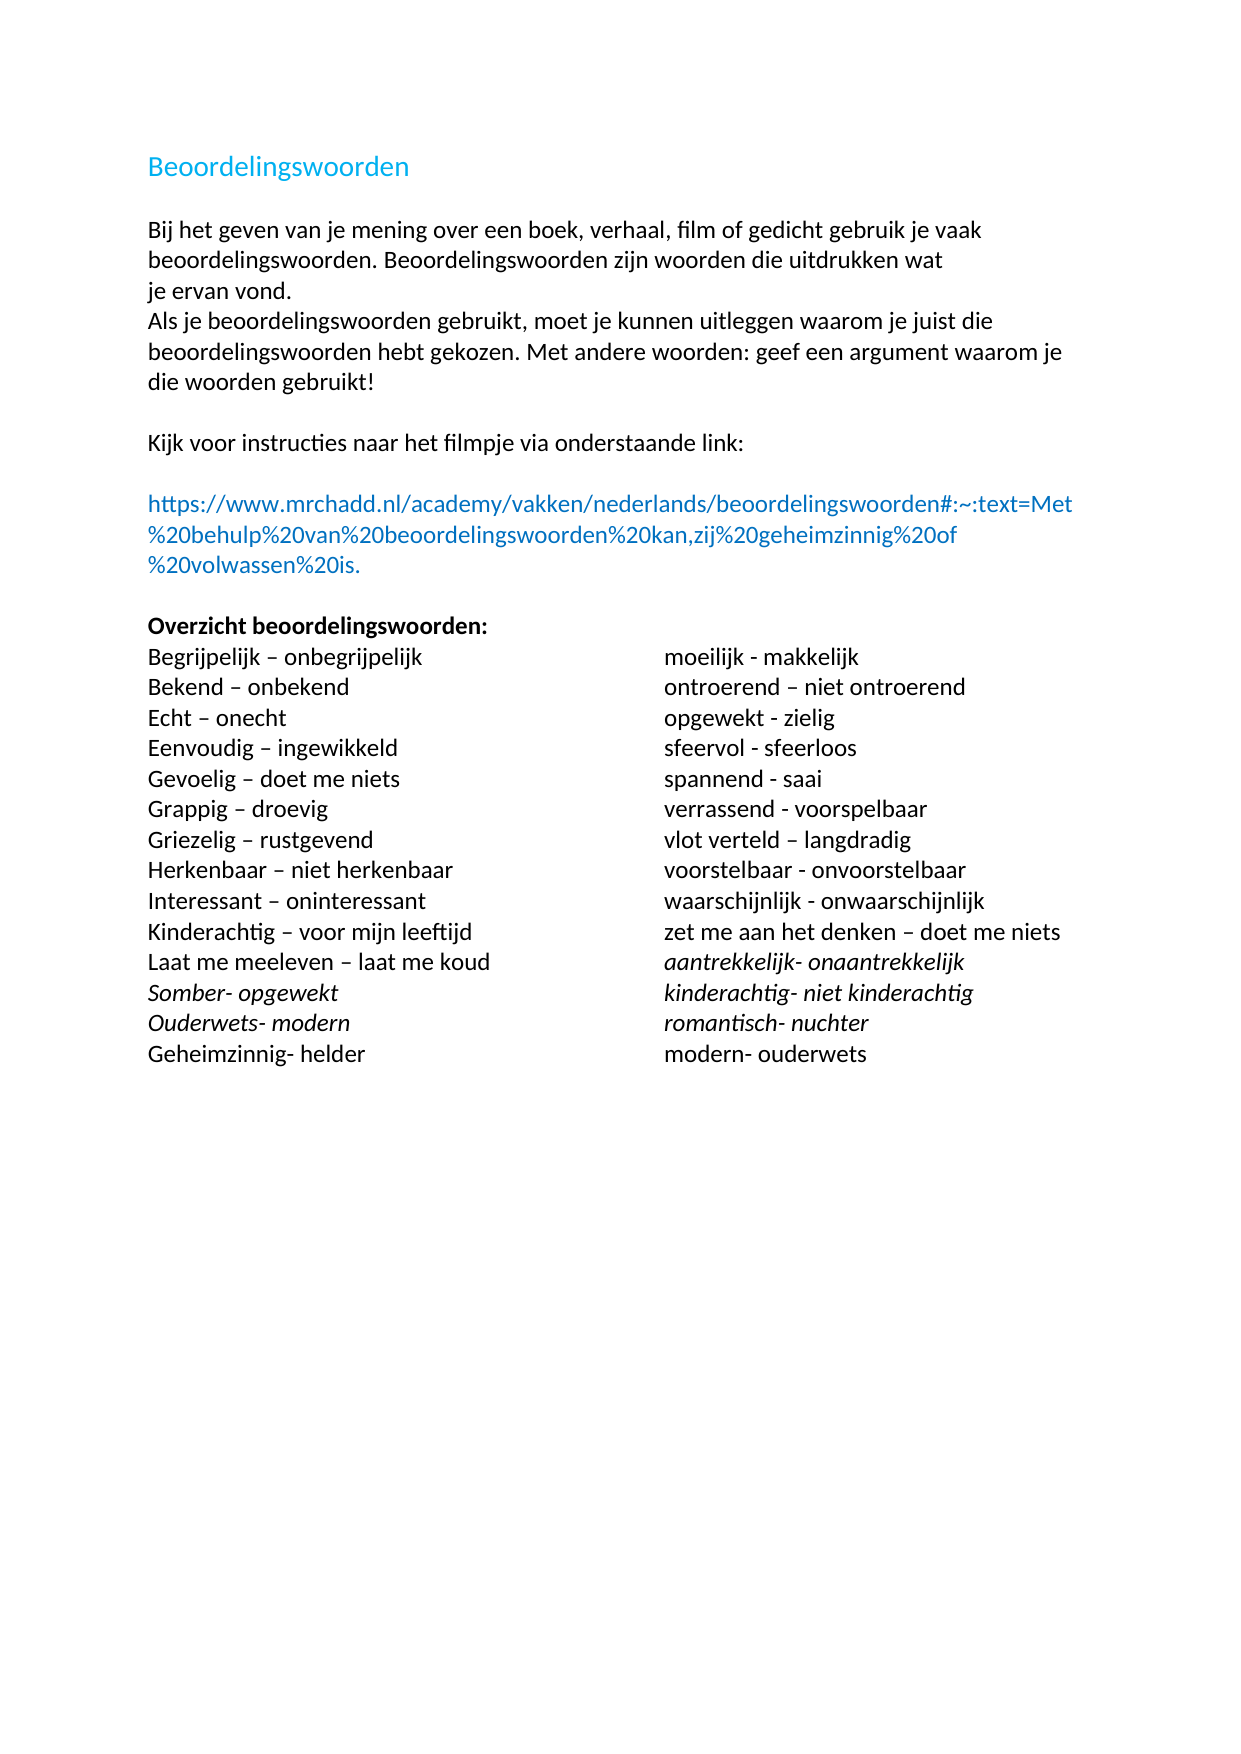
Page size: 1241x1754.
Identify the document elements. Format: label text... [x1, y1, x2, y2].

text Geheimzinnig- helder modern- ouderwets [148, 1038, 1093, 1068]
text Bekend – onbekend ontroerend – niet ontroerend [148, 672, 1093, 702]
text Herkenbaar – niet herkenbaar voorstelbaar - onvoorstelbaar [148, 855, 1093, 885]
text Beoordelingswoorden [148, 148, 1093, 183]
text Gevoelig – doet me niets spannend - saai [148, 763, 1093, 794]
text Echt – onecht opgewekt - zielig [148, 702, 1093, 733]
text Eenvoudig – ingewikkeld sfeervol - sfeerloos [148, 733, 1093, 763]
text Overzicht beoordelingswoorden: [148, 611, 1093, 641]
text Ouderwets- modern romantisch- nuchter [148, 1007, 1093, 1038]
text Interessant – oninteressant waarschijnlijk - onwaarschijnlijk [148, 885, 1093, 916]
text Somber- opgewekt kinderachtig- niet kinderachtig [148, 977, 1093, 1007]
text Griezelig – rustgevend vlot verteld – langdradig [148, 824, 1093, 855]
text Bij het geven van je mening over een boek, verhaal, film of gedicht gebruik je vaak beoordelingswoorden. Beoordelingswoorden zijn woorden die uitdrukken wat je ervan vond. [148, 214, 1093, 305]
text Kinderachtig – voor mijn leeftijd zet me aan het denken – doet me niets [148, 916, 1138, 946]
text Grappig – droevig verrassend - voorspelbaar [148, 794, 1093, 824]
text Laat me meeleven – laat me koud aantrekkelijk- onaantrekkelijk [148, 946, 1093, 977]
text Kijk voor instructies naar het filmpje via onderstaande link: [148, 427, 1093, 458]
text Begrijpelijk – onbegrijpelijk moeilijk - makkelijk [148, 641, 1093, 672]
text https://www.mrchadd.nl/academy/vakken/nederlands/beoordelingswoorden#:~:text=Met%20behulp%20van%20beoordelingswoorden%20kan,zij%20geheimzinnig%20of%20volwassen%20is. [148, 488, 1093, 580]
text Als je beoordelingswoorden gebruikt, moet je kunnen uitleggen waarom je juist die beoordelingswoorden hebt gekozen. Met andere woorden: geef een argument waarom je die woorden gebruikt! [148, 305, 1093, 397]
